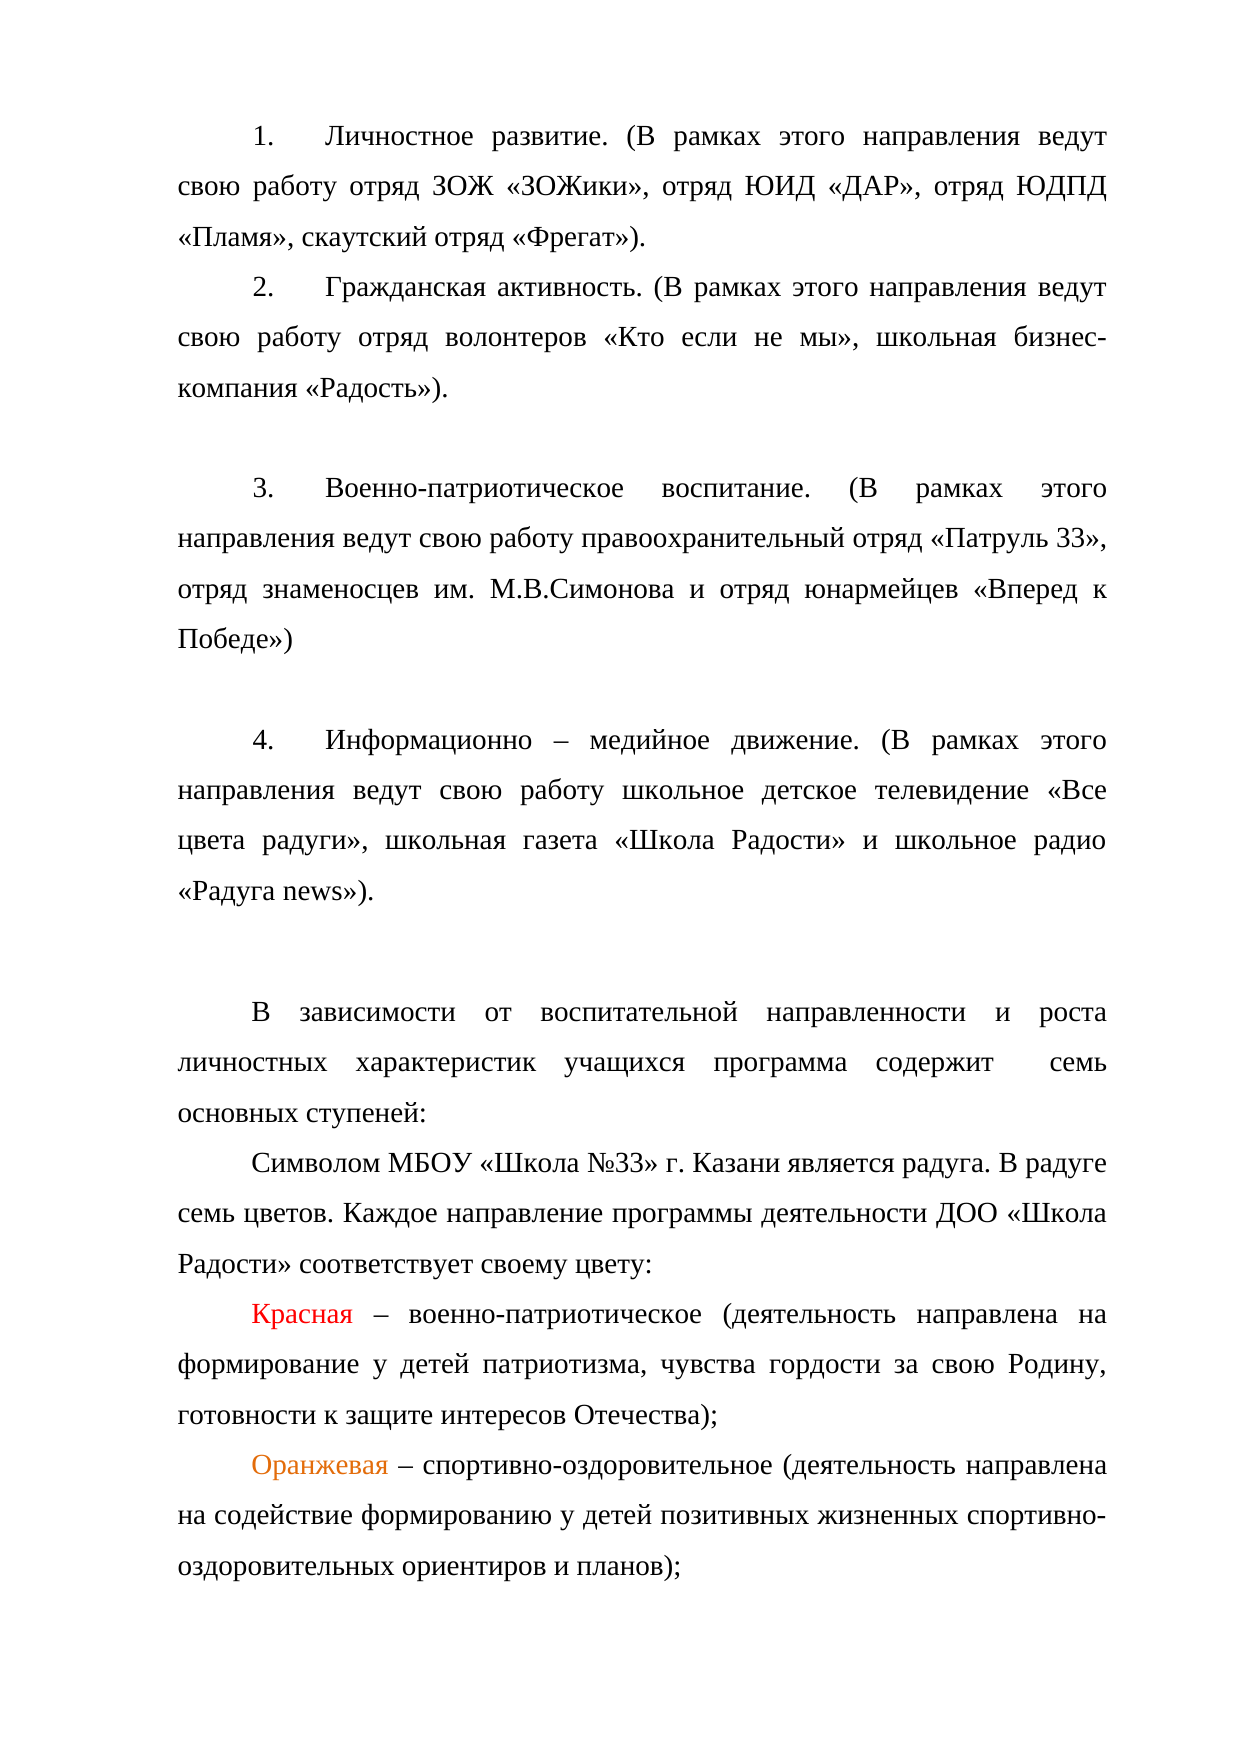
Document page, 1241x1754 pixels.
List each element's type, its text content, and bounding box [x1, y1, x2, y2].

list 2. Гражданская активность. (В рамках этого направления ведут свою работу отряд волонтеров «Кто если не мы», школьная бизнес-компания «Радость»). [177, 269, 1107, 403]
list 3. Военно-патриотическое воспитание. (В рамках этого направления ведут свою работу правоохранительный отряд «Патруль 33», отряд знаменосцев им. М.В.Симонова и отряд юнармейцев «Вперед к Победе») [177, 470, 1107, 655]
list Оранжевая – спортивно-оздоровительное (деятельность направлена на содействие формированию у детей позитивных жизненных спортивно-оздоровительных ориентиров и планов); [177, 1447, 1107, 1581]
list 1. Личностное развитие. (В рамках этого направления ведут свою работу отряд ЗОЖ «ЗОЖики», отряд ЮИД «ДАР», отряд ЮДПД «Пламя», скаутский отряд «Фрегат»). [177, 118, 1107, 252]
list Красная – военно-патриотическое (деятельность направлена на формирование у детей патриотизма, чувства гордости за свою Родину, готовности к защите интересов Отечества); [177, 1296, 1107, 1430]
list Символом МБОУ «Школа №33» г. Казани является радуга. В радуге семь цветов. Каждое направление программы деятельности ДОО «Школа Радости» соответствует своему цвету: [177, 1145, 1107, 1279]
text В зависимости от воспитательной направленности и роста личностных характеристик учащихся программа содержит семь основных ступеней: [177, 994, 1107, 1128]
list 4. Информационно – медийное движение. (В рамках этого направления ведут свою работу школьное детское телевидение «Все цвета радуги», школьная газета «Школа Радости» и школьное радио «Радуга news»). [177, 722, 1107, 906]
